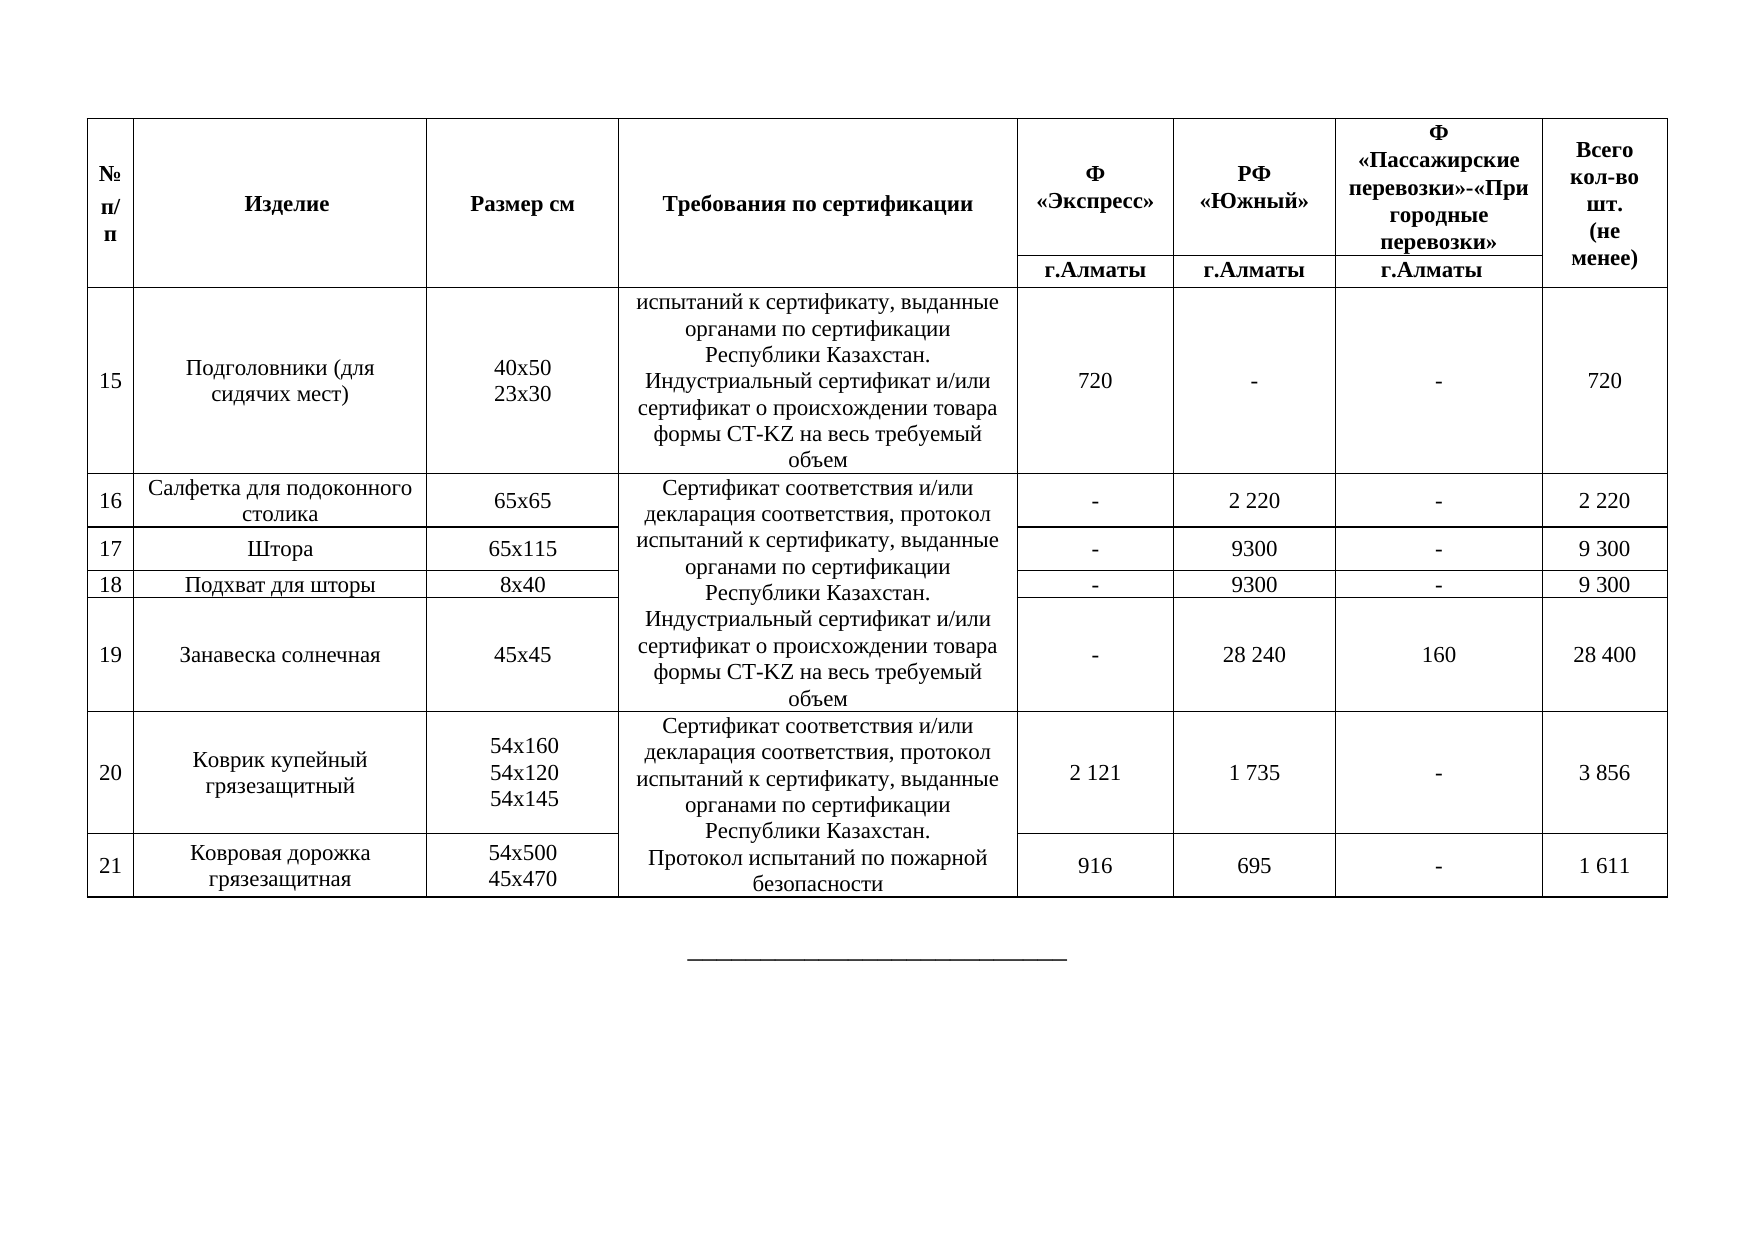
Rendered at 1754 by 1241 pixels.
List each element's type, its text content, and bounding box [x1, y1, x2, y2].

table_header № п/п [88, 119, 133, 287]
table_cell 3 856 [1543, 712, 1667, 832]
table_header Требования по сертификации [619, 119, 1017, 287]
list __________________________ [118, 931, 1636, 964]
table_cell 20 [88, 712, 133, 832]
table_cell Подхват для шторы [134, 571, 426, 597]
table_cell 9300 [1174, 571, 1335, 597]
table_cell 40х50 23х30 [427, 288, 618, 473]
table_cell - [1018, 474, 1173, 526]
table_cell Штора [134, 528, 426, 570]
table_cell Салфетка для подоконного столика [134, 474, 426, 526]
table_cell - [1336, 474, 1542, 526]
table_cell Коврик купейный грязезащитный [134, 712, 426, 832]
table_cell 54х500 45х470 [427, 834, 618, 896]
table_header Размер см [427, 119, 618, 287]
table_header РФ «Южный» [1174, 119, 1335, 254]
table_cell Подголовники (для сидячих мест) [134, 288, 426, 473]
table_cell 18 [88, 571, 133, 597]
table_cell 17 [88, 528, 133, 570]
table_cell - [1336, 571, 1542, 597]
table_cell 28 400 [1543, 598, 1667, 711]
table_cell - [1018, 598, 1173, 711]
table_header Изделие [134, 119, 426, 287]
table_cell Ковровая дорожка грязезащитная [134, 834, 426, 896]
table_cell Сертификат соответствия и/или декларация соответствия, протокол испытаний к сертификату, выданные органами по сертификации Республики Казахстан. Протокол испытаний по пожарной безопасности [619, 712, 1017, 896]
table_cell 21 [88, 834, 133, 896]
table_cell 9 300 [1543, 571, 1667, 597]
table_cell 1 735 [1174, 712, 1335, 832]
table_header Ф «Пассажирские перевозки»-«Пригородные перевозки» [1336, 119, 1542, 254]
table_cell - [1336, 288, 1542, 473]
table_cell 65х65 [427, 474, 618, 526]
table_cell г.Алматы [1336, 256, 1542, 287]
table_cell Сертификат соответствия и/или декларация соответствия, протокол испытаний к сертификату, выданные органами по сертификации Республики Казахстан. Индустриальный сертификат и/или сертификат о происхождении товара формы СТ-KZ на весь требуемый объем [619, 474, 1017, 711]
table_cell - [1018, 571, 1173, 597]
table_cell 54х160 54х120 54х145 [427, 712, 618, 832]
table_cell 16 [88, 474, 133, 526]
table_cell г.Алматы [1174, 256, 1335, 287]
table_cell - [1336, 834, 1542, 896]
table_cell - [1336, 528, 1542, 570]
table_cell 916 [1018, 834, 1173, 896]
table_cell 720 [1543, 288, 1667, 473]
table_cell 2 220 [1174, 474, 1335, 526]
table_cell 1 611 [1543, 834, 1667, 896]
table_header Ф «Экспресс» [1018, 119, 1173, 254]
table_cell 45х45 [427, 598, 618, 711]
table_header Всего кол-во шт. (не менее) [1543, 119, 1667, 287]
table_cell 2 220 [1543, 474, 1667, 526]
table_cell Занавеска солнечная [134, 598, 426, 711]
table_cell 2 121 [1018, 712, 1173, 832]
table_cell - [1018, 528, 1173, 570]
table_cell 695 [1174, 834, 1335, 896]
table_cell 160 [1336, 598, 1542, 711]
table_cell - [1336, 712, 1542, 832]
table_cell 8х40 [427, 571, 618, 597]
table_cell 28 240 [1174, 598, 1335, 711]
table_cell 9300 [1174, 528, 1335, 570]
table_cell 15 [88, 288, 133, 473]
table_cell 9 300 [1543, 528, 1667, 570]
table_cell 720 [1018, 288, 1173, 473]
table_cell 65х115 [427, 528, 618, 570]
table_cell г.Алматы [1018, 256, 1173, 287]
table_cell 19 [88, 598, 133, 711]
table_cell - [1174, 288, 1335, 473]
